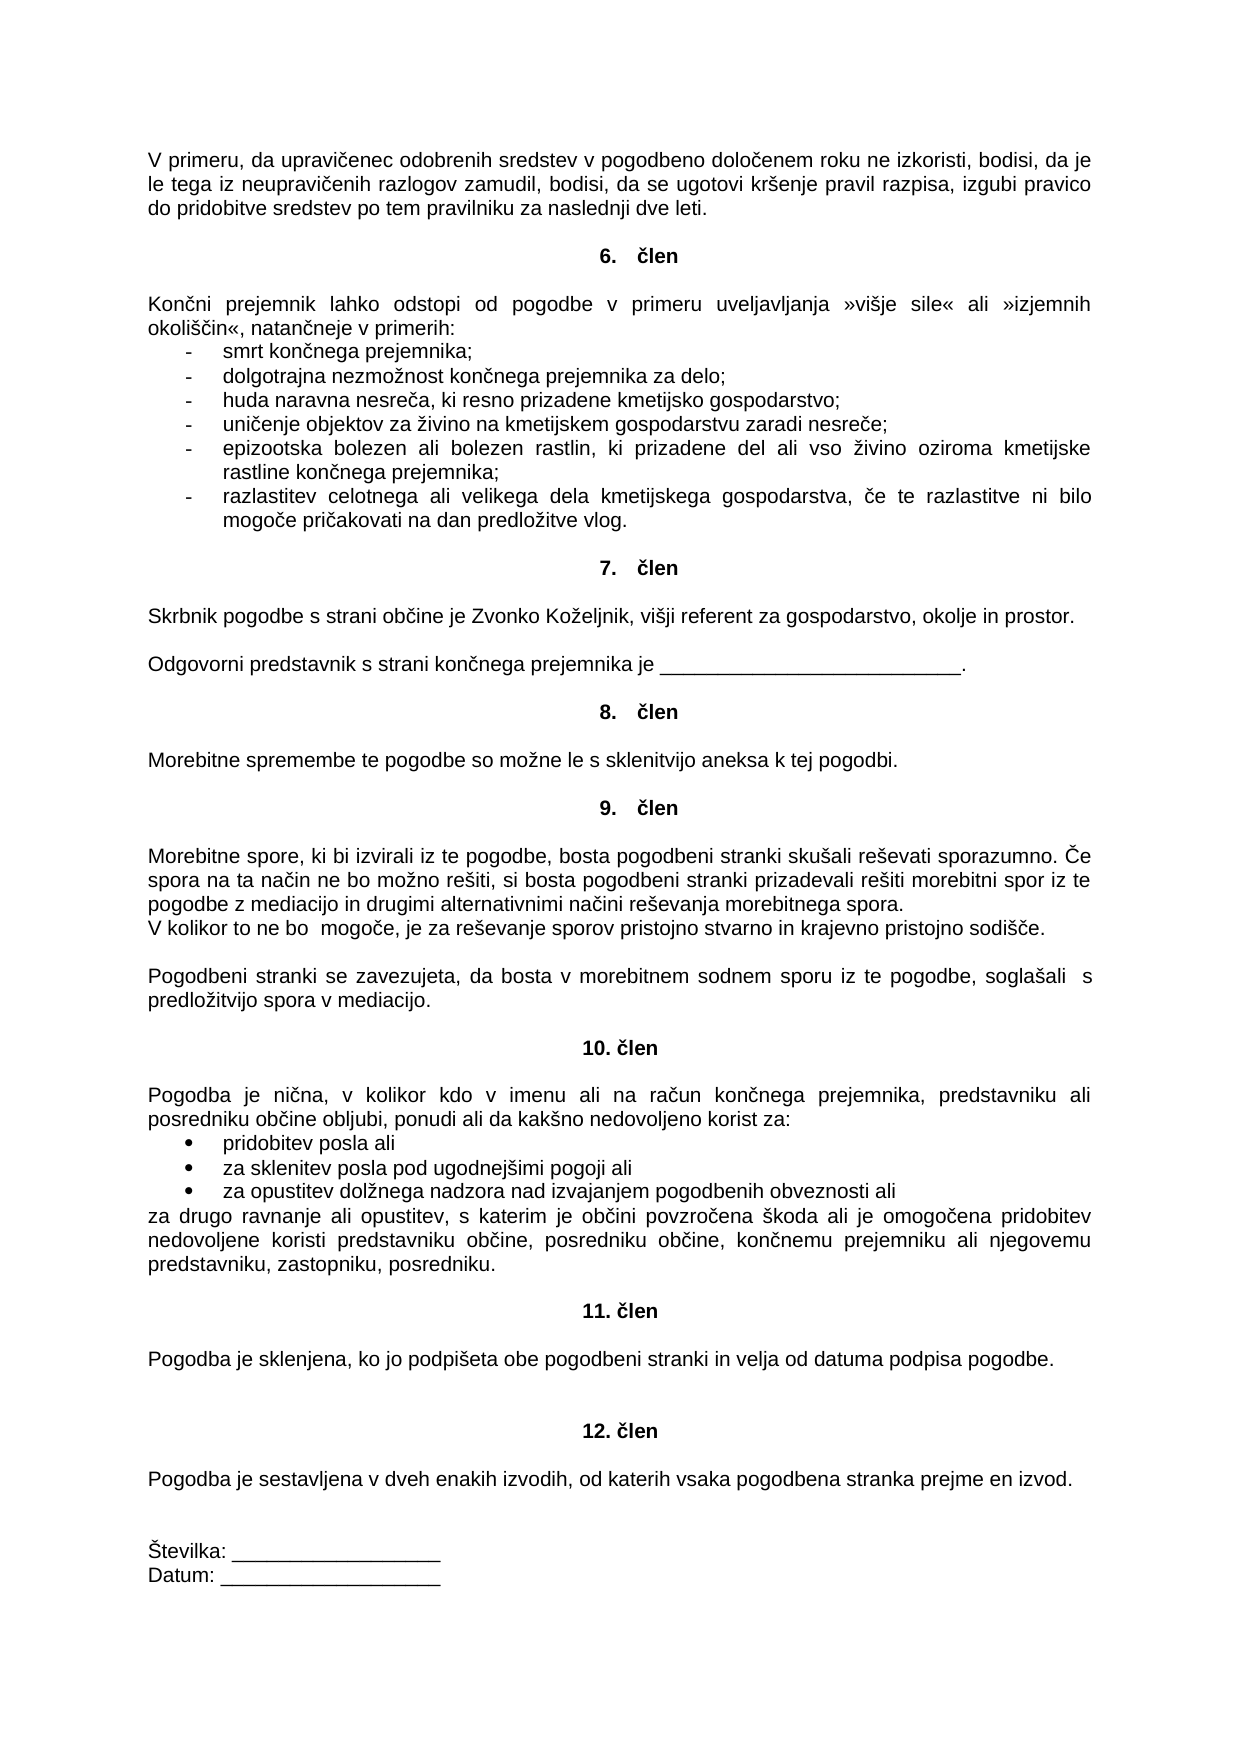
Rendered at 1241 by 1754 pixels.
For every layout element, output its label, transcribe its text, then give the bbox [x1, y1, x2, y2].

list huda naravna nesreča, ki resno prizadene kmetijsko gospodarstvo; [185, 388, 1092, 412]
list dolgotrajna nezmožnost končnega prejemnika za delo; [185, 363, 1092, 388]
text Končni prejemnik lahko odstopi od pogodbe v primeru uveljavljanja »višje sile« ali »izjemnih okoliščin«, natančneje v primerih: [148, 291, 1092, 339]
list razlastitev celotnega ali velikega dela kmetijskega gospodarstva, če te razlastitve ni bilo mogoče pričakovati na dan predložitve vlog. [185, 484, 1092, 532]
text Številka: __________________ [148, 1539, 1092, 1563]
text Pogodba je sklenjena, ko jo podpišeta obe pogodbeni stranki in velja od datuma podpisa pogodbe. [148, 1347, 1092, 1371]
text Pogodbeni stranki se zavezujeta, da bosta v morebitnem sodnem sporu iz te pogodbe, soglašali s predložitvijo spora v mediacijo. [148, 963, 1092, 1011]
list pridobitev posla ali [185, 1131, 1092, 1155]
text 10. člen [148, 1035, 1092, 1059]
text Morebitne spore, ki bi izvirali iz te pogodbe, bosta pogodbeni stranki skušali reševati sporazumno. Če spora na ta način ne bo možno rešiti, si bosta pogodbeni stranki prizadevali rešiti morebitni spor iz te pogodbe z mediacijo in drugimi alternativnimi načini reševanja morebitnega spora. [148, 844, 1092, 916]
list člen [185, 556, 1092, 580]
text Pogodba je nična, v kolikor kdo v imenu ali na račun končnega prejemnika, predstavniku ali posredniku občine obljubi, ponudi ali da kakšno nedovoljeno korist za: [148, 1083, 1092, 1131]
text V primeru, da upravičenec odobrenih sredstev v pogodbeno določenem roku ne izkoristi, bodisi, da je le tega iz neupravičenih razlogov zamudil, bodisi, da se ugotovi kršenje pravil razpisa, izgubi pravico do pridobitve sredstev po tem pravilniku za naslednji dve leti. [148, 148, 1092, 219]
text Skrbnik pogodbe s strani občine je Zvonko Koželjnik, višji referent za gospodarstvo, okolje in prostor. [148, 604, 1092, 628]
list epizootska bolezen ali bolezen rastlin, ki prizadene del ali vso živino oziroma kmetijske rastline končnega prejemnika; [185, 436, 1092, 484]
list člen [185, 700, 1092, 724]
list člen [185, 243, 1092, 267]
text 11. člen [148, 1299, 1092, 1323]
text Morebitne spremembe te pogodbe so možne le s sklenitvijo aneksa k tej pogodbi. [148, 748, 1092, 772]
text V kolikor to ne bo mogoče, je za reševanje sporov pristojno stvarno in krajevno pristojno sodišče. [148, 916, 1092, 939]
text Pogodba je sestavljena v dveh enakih izvodih, od katerih vsaka pogodbena stranka prejme en izvod. [148, 1467, 1092, 1491]
list za sklenitev posla pod ugodnejšimi pogoji ali [185, 1155, 1092, 1179]
list za opustitev dolžnega nadzora nad izvajanjem pogodbenih obveznosti ali [185, 1179, 1092, 1203]
list člen [185, 796, 1092, 820]
text Datum: ___________________ [148, 1563, 1092, 1587]
list uničenje objektov za živino na kmetijskem gospodarstvu zaradi nesreče; [185, 412, 1092, 436]
list smrt končnega prejemnika; [185, 339, 1092, 363]
text 12. člen [148, 1419, 1092, 1443]
text za drugo ravnanje ali opustitev, s katerim je občini povzročena škoda ali je omogočena pridobitev nedovoljene koristi predstavniku občine, posredniku občine, končnemu prejemniku ali njegovemu predstavniku, zastopniku, posredniku. [148, 1203, 1092, 1275]
text Odgovorni predstavnik s strani končnega prejemnika je __________________________. [148, 652, 1092, 676]
